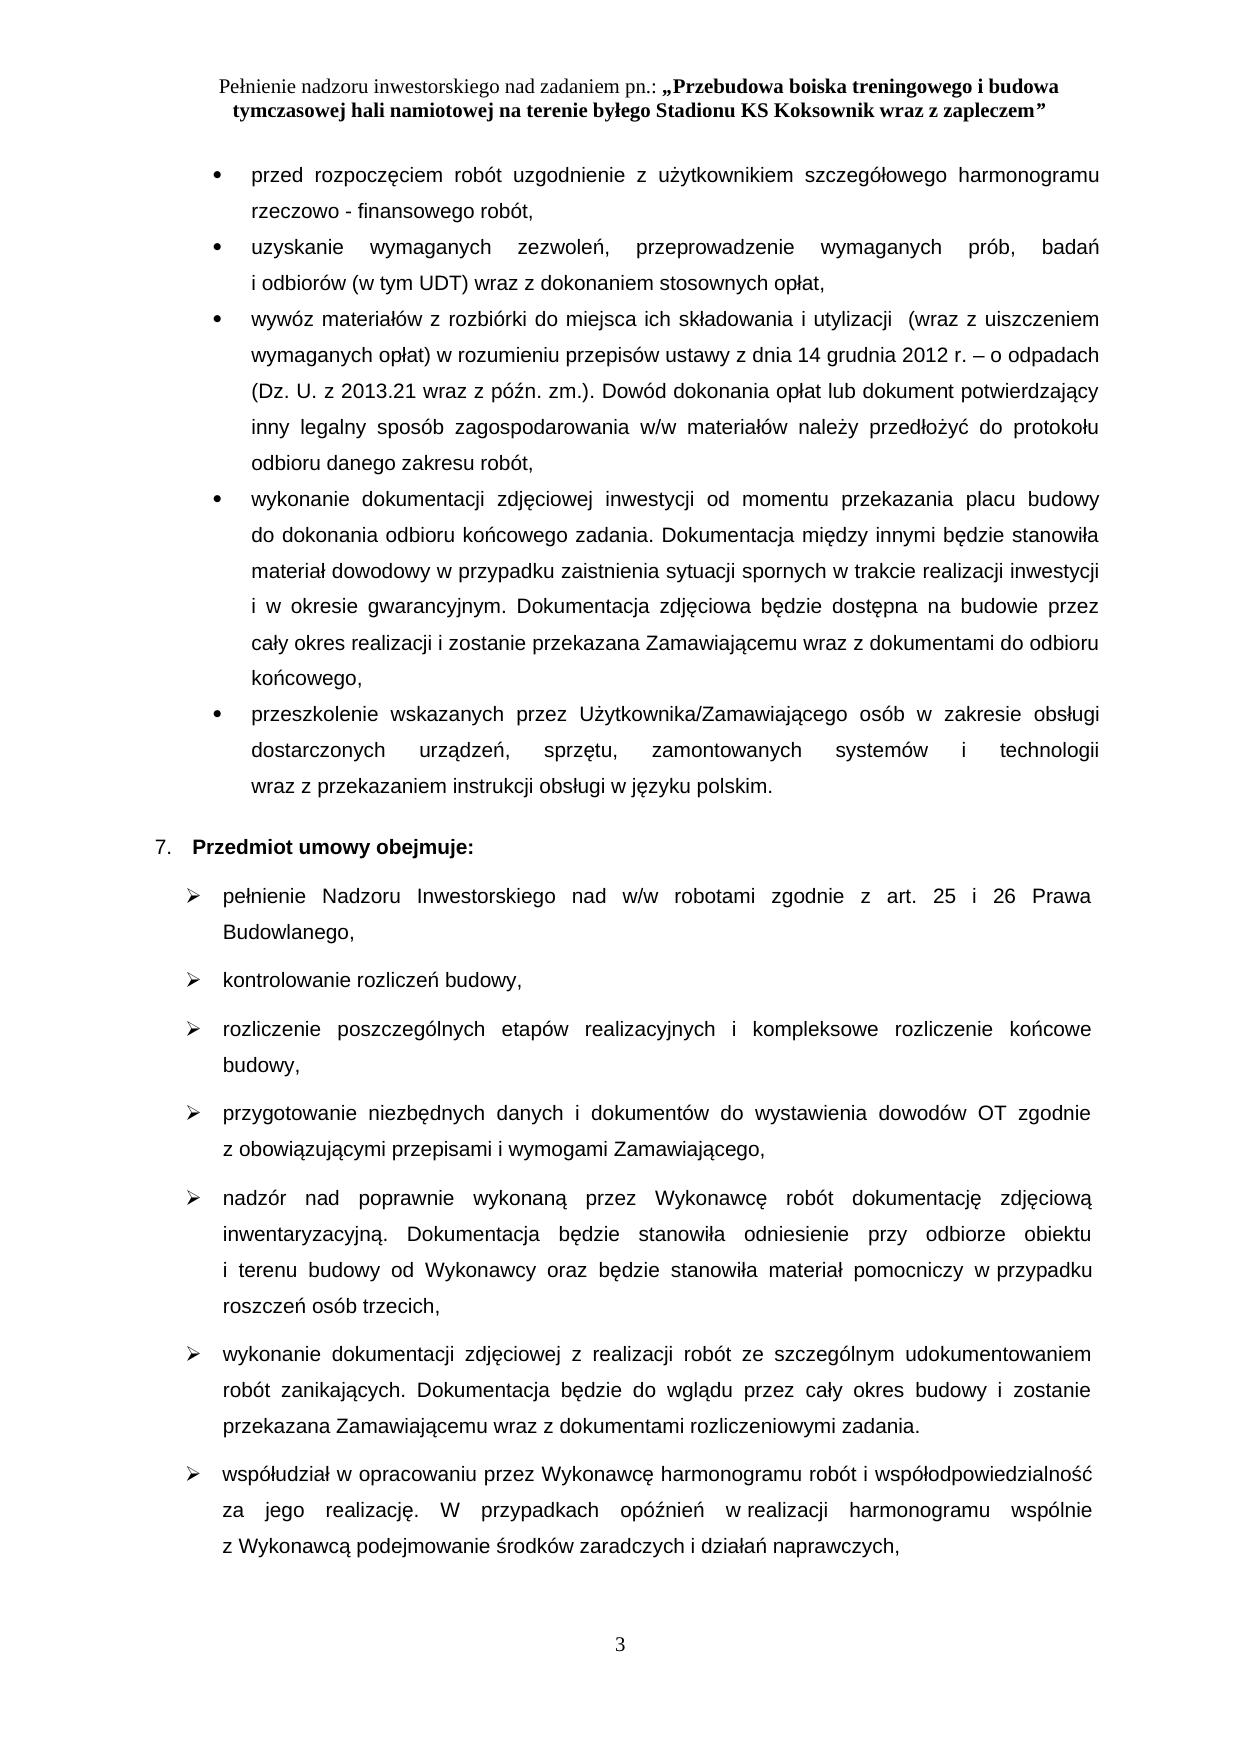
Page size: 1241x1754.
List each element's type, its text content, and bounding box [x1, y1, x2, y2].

list uzyskanie wymaganych zezwoleń, przeprowadzenie wymaganych prób, badań i odbiorów (w tym UDT) wraz z dokonaniem stosownych opłat, [214, 235, 1100, 295]
list rozliczenie poszczególnych etapów realizacyjnych i kompleksowe rozliczenie końcowe budowy, [185, 1017, 1092, 1077]
list przygotowanie niezbędnych danych i dokumentów do wystawienia dowodów OT zgodnie z obowiązującymi przepisami i wymogami Zamawiającego, [185, 1101, 1092, 1161]
list przed rozpoczęciem robót uzgodnienie z użytkownikiem szczegółowego harmonogramu rzeczowo - finansowego robót, [214, 163, 1100, 223]
list Przedmiot umowy obejmuje: [154, 835, 1100, 859]
list kontrolowanie rozliczeń budowy, [185, 968, 1092, 992]
list wykonanie dokumentacji zdjęciowej z realizacji robót ze szczególnym udokumentowaniem robót zanikających. Dokumentacja będzie do wglądu przez cały okres budowy i zostanie przekazana Zamawiającemu wraz z dokumentami rozliczeniowymi zadania. [185, 1342, 1092, 1438]
list wykonanie dokumentacji zdjęciowej inwestycji od momentu przekazania placu budowy do dokonania odbioru końcowego zadania. Dokumentacja między innymi będzie stanowiła materiał dowodowy w przypadku zaistnienia sytuacji spornych w trakcie realizacji inwestycji i w okresie gwarancyjnym. Dokumentacja zdjęciowa będzie dostępna na budowie przez cały okres realizacji i zostanie przekazana Zamawiającemu wraz z dokumentami do odbioru końcowego, [214, 486, 1100, 690]
list nadzór nad poprawnie wykonaną przez Wykonawcę robót dokumentację zdjęciową inwentaryzacyjną. Dokumentacja będzie stanowiła odniesienie przy odbiorze obiektu i terenu budowy od Wykonawcy oraz będzie stanowiła materiał pomocniczy w przypadku roszczeń osób trzecich, [185, 1186, 1092, 1317]
list pełnienie Nadzoru Inwestorskiego nad w/w robotami zgodnie z art. 25 i 26 Prawa Budowlanego, [185, 883, 1092, 943]
list współudział w opracowaniu przez Wykonawcę harmonogramu robót i współodpowiedzialność za jego realizację. W przypadkach opóźnień w realizacji harmonogramu wspólnie z Wykonawcą podejmowanie środków zaradczych i działań naprawczych, [185, 1462, 1092, 1558]
list przeszkolenie wskazanych przez Użytkownika/Zamawiającego osób w zakresie obsługi dostarczonych urządzeń, sprzętu, zamontowanych systemów i technologii wraz z przekazaniem instrukcji obsługi w języku polskim. [214, 702, 1100, 798]
list wywóz materiałów z rozbiórki do miejsca ich składowania i utylizacji (wraz z uiszczeniem wymaganych opłat) w rozumieniu przepisów ustawy z dnia 14 grudnia 2012 r. – o odpadach (Dz. U. z 2013.21 wraz z późn. zm.). Dowód dokonania opłat lub dokument potwierdzający inny legalny sposób zagospodarowania w/w materiałów należy przedłożyć do protokołu odbioru danego zakresu robót, [214, 307, 1100, 474]
